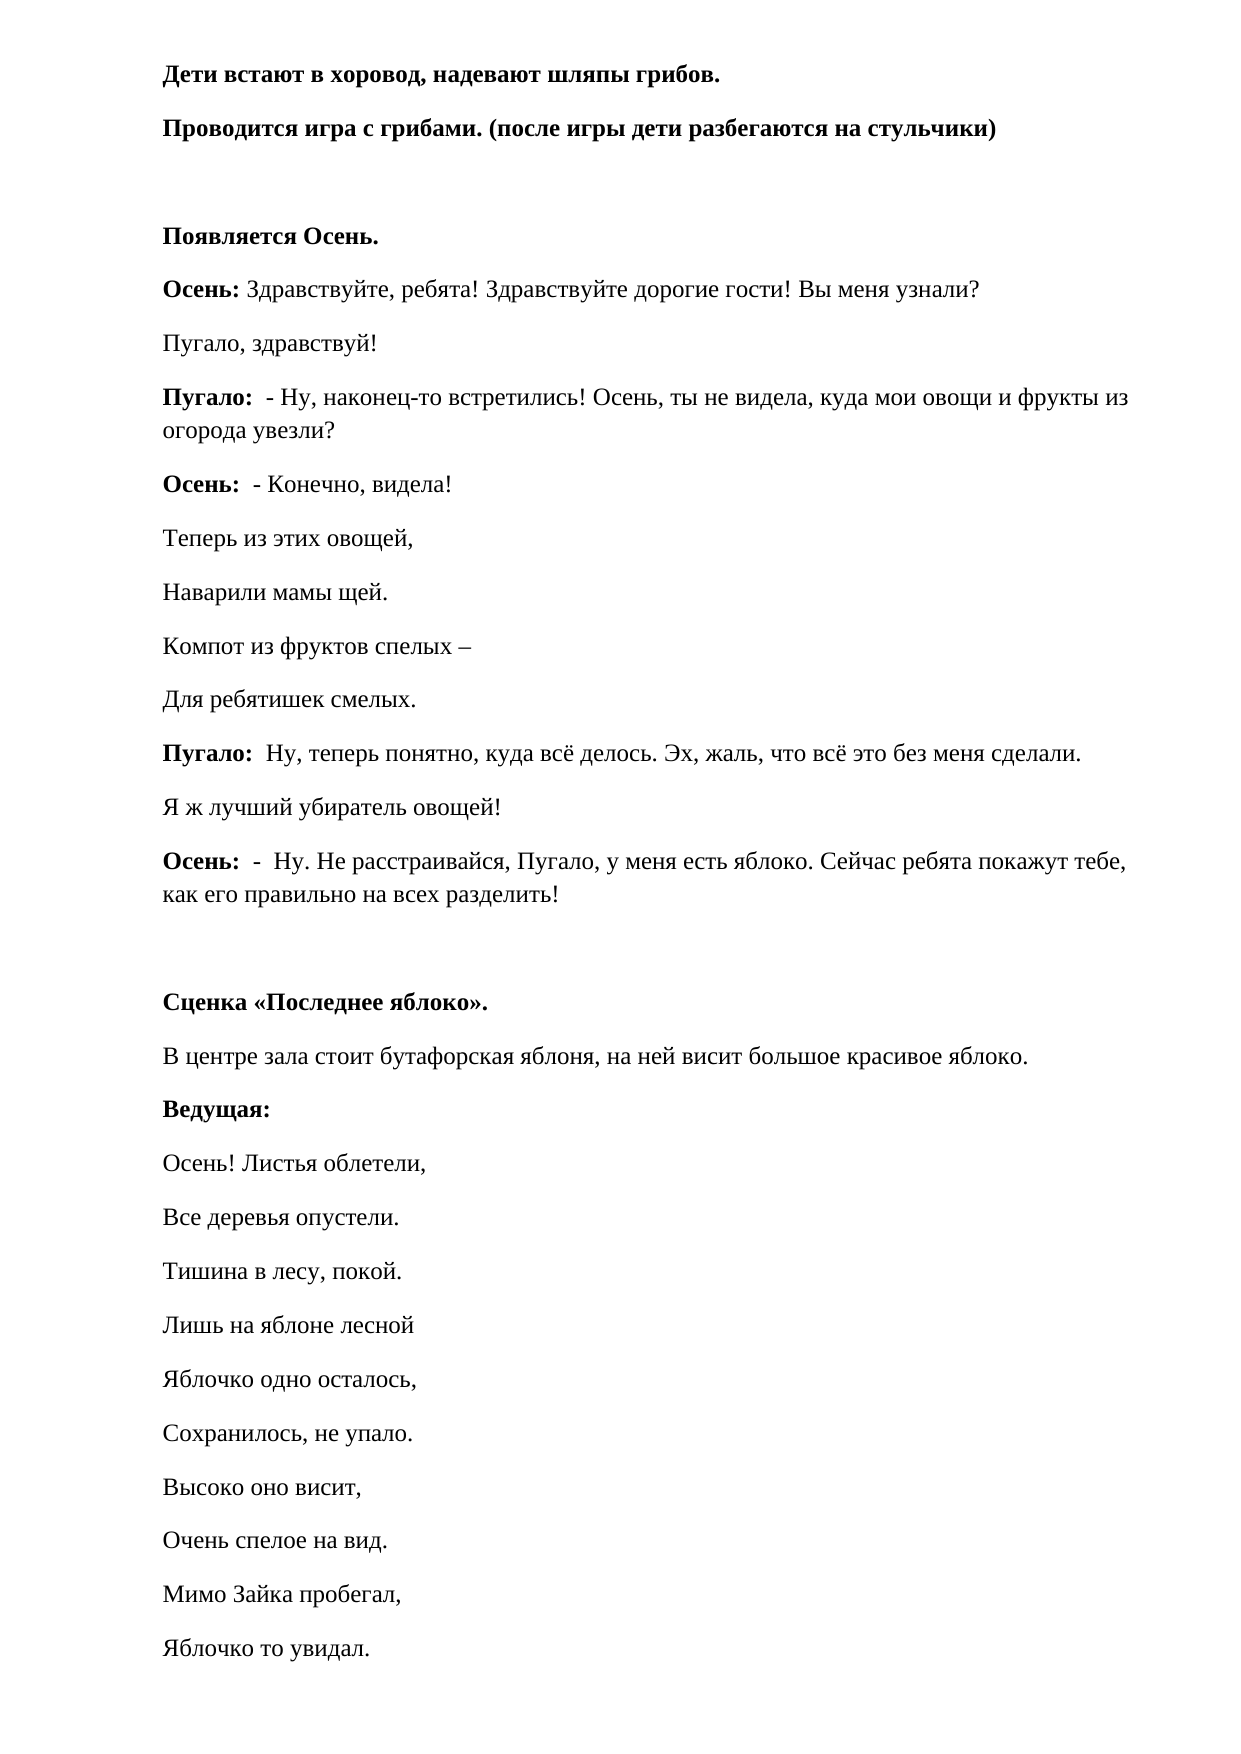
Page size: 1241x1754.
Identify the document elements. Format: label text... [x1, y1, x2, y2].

text Осень: Здравствуйте, ребята! Здравствуйте дорогие гости! Вы меня узнали? [162, 274, 1152, 303]
text Осень! Листья облетели, [162, 1148, 1152, 1177]
text В центре зала стоит бутафорская яблоня, на ней висит большое красивое яблоко. [162, 1041, 1152, 1069]
text Я ж лучший убиратель овощей! [162, 792, 1152, 821]
text Пугало: Ну, теперь понятно, куда всё делось. Эх, жаль, что всё это без меня сделали. [162, 738, 1152, 767]
text Мимо Зайка пробегал, [162, 1579, 1152, 1608]
text Высоко оно висит, [162, 1472, 1152, 1500]
text Лишь на яблоне лесной [162, 1310, 1152, 1339]
text Осень: - Конечно, видела! [162, 469, 1152, 498]
text Для ребятишек смелых. [162, 684, 1152, 713]
text Яблочко то увидал. [162, 1633, 1152, 1662]
text Сохранилось, не упало. [162, 1418, 1152, 1446]
text Ведущая: [162, 1094, 1152, 1123]
text Тишина в лесу, покой. [162, 1256, 1152, 1285]
text Яблочко одно осталось, [162, 1364, 1152, 1393]
text Наварили мамы щей. [162, 577, 1152, 606]
text Все деревья опустели. [162, 1202, 1152, 1231]
text Дети встают в хоровод, надевают шляпы грибов. [162, 59, 1152, 88]
text Осень: - Ну. Не расстраивайся, Пугало, у меня есть яблоко. Сейчас ребята покажут тебе, как его правильно на всех разделить! [162, 846, 1152, 908]
text Пугало, здравствуй! [162, 328, 1152, 357]
text Очень спелое на вид. [162, 1525, 1152, 1554]
text Компот из фруктов спелых – [162, 631, 1152, 659]
text Проводится игра с грибами. (после игры дети разбегаются на стульчики) [162, 113, 1152, 142]
text Сценка «Последнее яблоко». [162, 987, 1152, 1016]
text Теперь из этих овощей, [162, 523, 1152, 552]
text Появляется Осень. [162, 221, 1152, 249]
text Пугало: - Ну, наконец-то встретились! Осень, ты не видела, куда мои овощи и фрукты из огорода увезли? [162, 382, 1152, 444]
